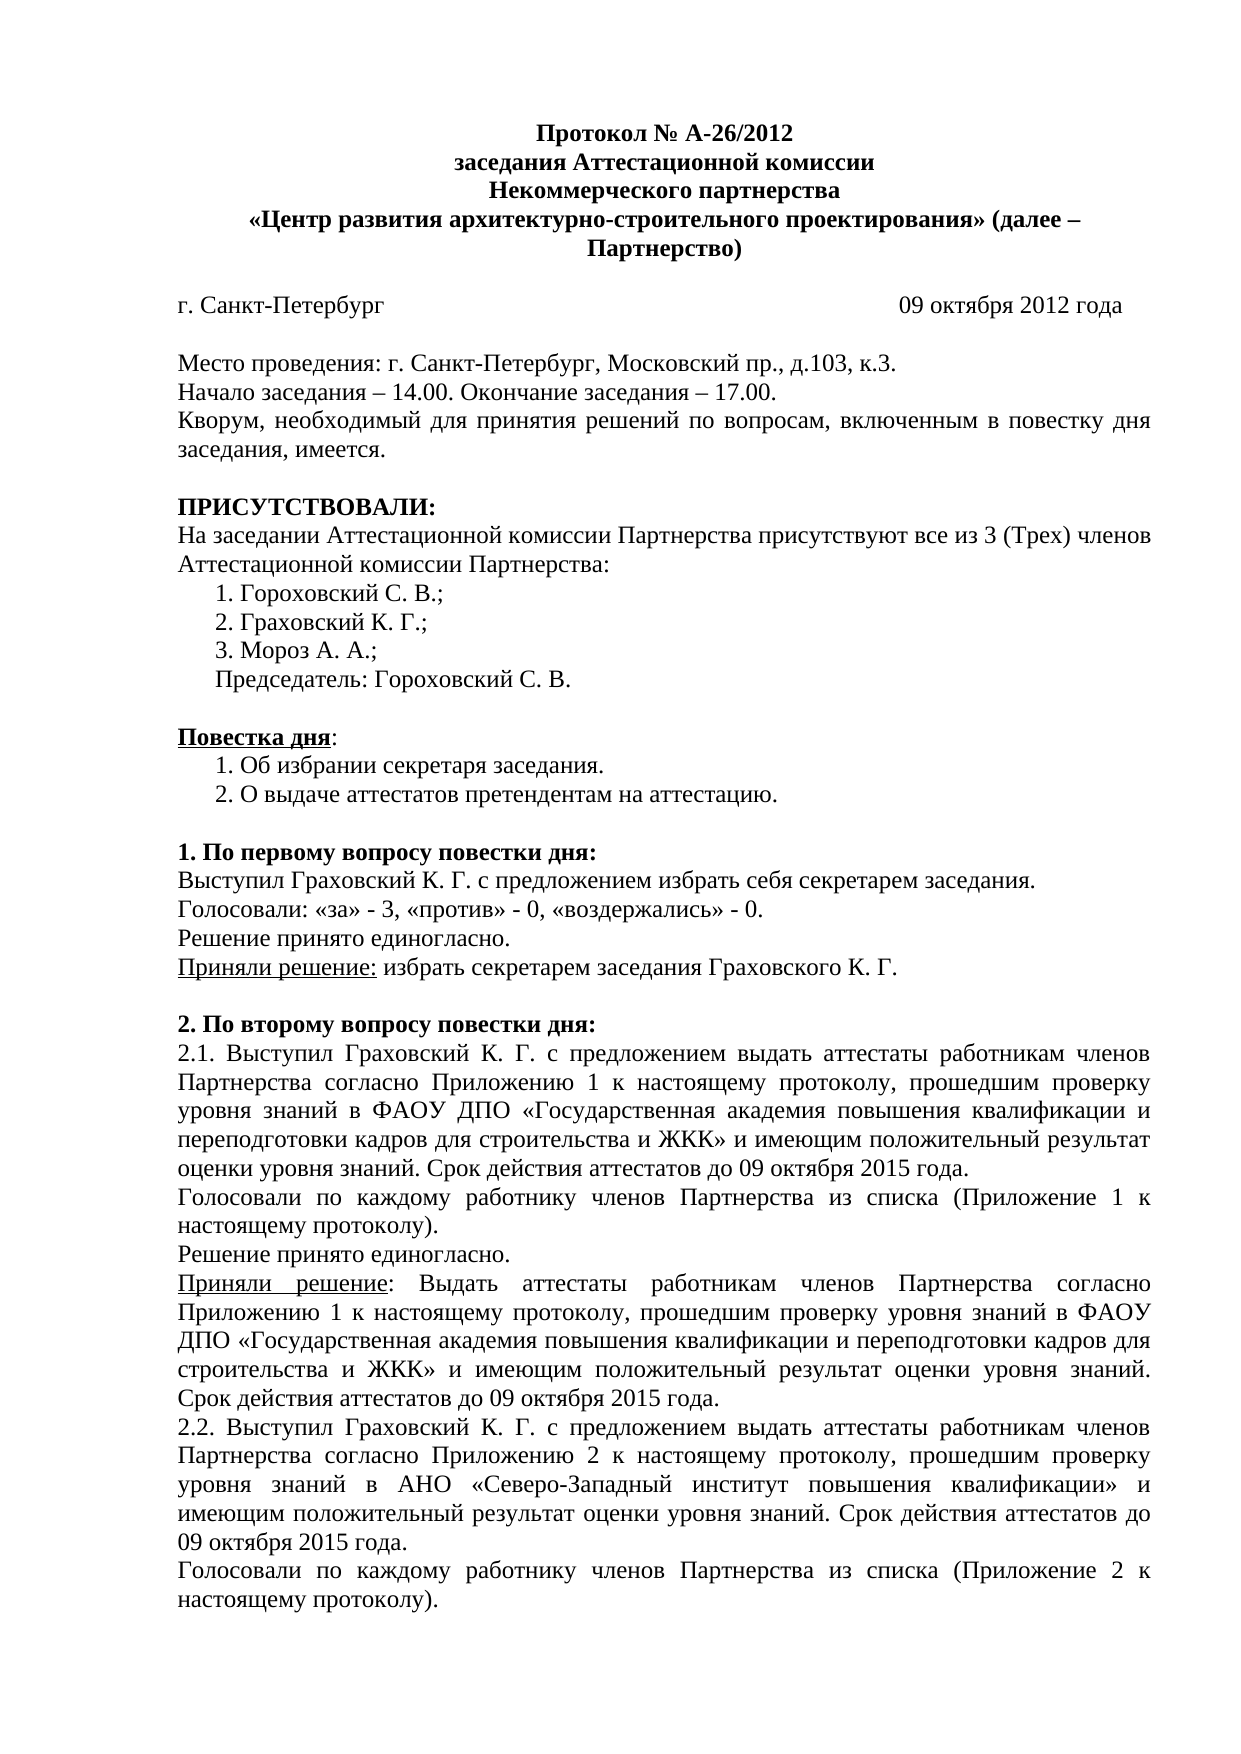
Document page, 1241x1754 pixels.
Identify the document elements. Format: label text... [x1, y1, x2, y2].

text Решение принято единогласно. [177, 1239, 1152, 1268]
text 1. По первому вопросу повестки дня: [177, 837, 1152, 866]
text 2.1. Выступил Граховский К. Г. с предложением выдать аттестаты работникам членов Партнерства согласно Приложению 1 к настоящему протоколу, прошедшим проверку уровня знаний в ФАОУ ДПО «Государственная академия повышения квалификации и переподготовки кадров для строительства и ЖКК» и имеющим положительный результат оценки уровня знаний. Срок действия аттестатов до 09 октября 2015 года. [177, 1038, 1152, 1182]
text г. Санкт-Петербург 09 октября 2012 года [177, 291, 1152, 319]
text 1. Гороховский С. В.; [215, 578, 1152, 607]
text Повестка дня: [177, 722, 1152, 751]
text 2.2. Выступил Граховский К. Г. с предложением выдать аттестаты работникам членов Партнерства согласно Приложению 2 к настоящему протоколу, прошедшим проверку уровня знаний в АНО «Северо-Западный институт повышения квалификации» и имеющим положительный результат оценки уровня знаний. Срок действия аттестатов до 09 октября 2015 года. [177, 1412, 1152, 1556]
text На заседании Аттестационной комиссии Партнерства присутствуют все из 3 (Трех) членов Аттестационной комиссии Партнерства: [177, 521, 1152, 578]
text 2. Граховский К. Г.; [215, 607, 1152, 636]
text ПРИСУТСТВОВАЛИ: [177, 492, 1152, 521]
text Некоммерческого партнерства [177, 176, 1152, 204]
text 1. Об избрании секретаря заседания. [215, 751, 1152, 779]
text Кворум, необходимый для принятия решений по вопросам, включенным в повестку дня заседания, имеется. [177, 406, 1152, 463]
text Голосовали по каждому работнику членов Партнерства из списка (Приложение 2 к настоящему протоколу). [177, 1556, 1152, 1613]
text Голосовали: «за» - 3, «против» - 0, «воздержались» - 0. [177, 894, 1152, 923]
text 3. Мороз А. А.; [215, 636, 1152, 664]
text заседания Аттестационной комиссии [177, 147, 1152, 176]
text Выступил Граховский К. Г. с предложением избрать себя секретарем заседания. [177, 866, 1152, 894]
text 2. О выдаче аттестатов претендентам на аттестацию. [215, 779, 1152, 808]
text Приняли решение: избрать секретарем заседания Граховского К. Г. [177, 952, 1152, 981]
text Председатель: Гороховский С. В. [215, 664, 1152, 693]
text Место проведения: г. Санкт-Петербург, Московский пр., д.103, к.3. [177, 348, 1152, 377]
text Протокол № А-26/2012 [177, 118, 1152, 147]
text Приняли решение: Выдать аттестаты работникам членов Партнерства согласно Приложению 1 к настоящему протоколу, прошедшим проверку уровня знаний в ФАОУ ДПО «Государственная академия повышения квалификации и переподготовки кадров для строительства и ЖКК» и имеющим положительный результат оценки уровня знаний. Срок действия аттестатов до 09 октября 2015 года. [177, 1268, 1152, 1412]
text Решение принято единогласно. [177, 923, 1152, 952]
text «Центр развития архитектурно-строительного проектирования» (далее – Партнерство) [177, 204, 1152, 262]
text 2. По второму вопросу повестки дня: [177, 1009, 1152, 1038]
text Начало заседания – 14.00. Окончание заседания – 17.00. [177, 377, 1152, 406]
text Голосовали по каждому работнику членов Партнерства из списка (Приложение 1 к настоящему протоколу). [177, 1182, 1152, 1239]
